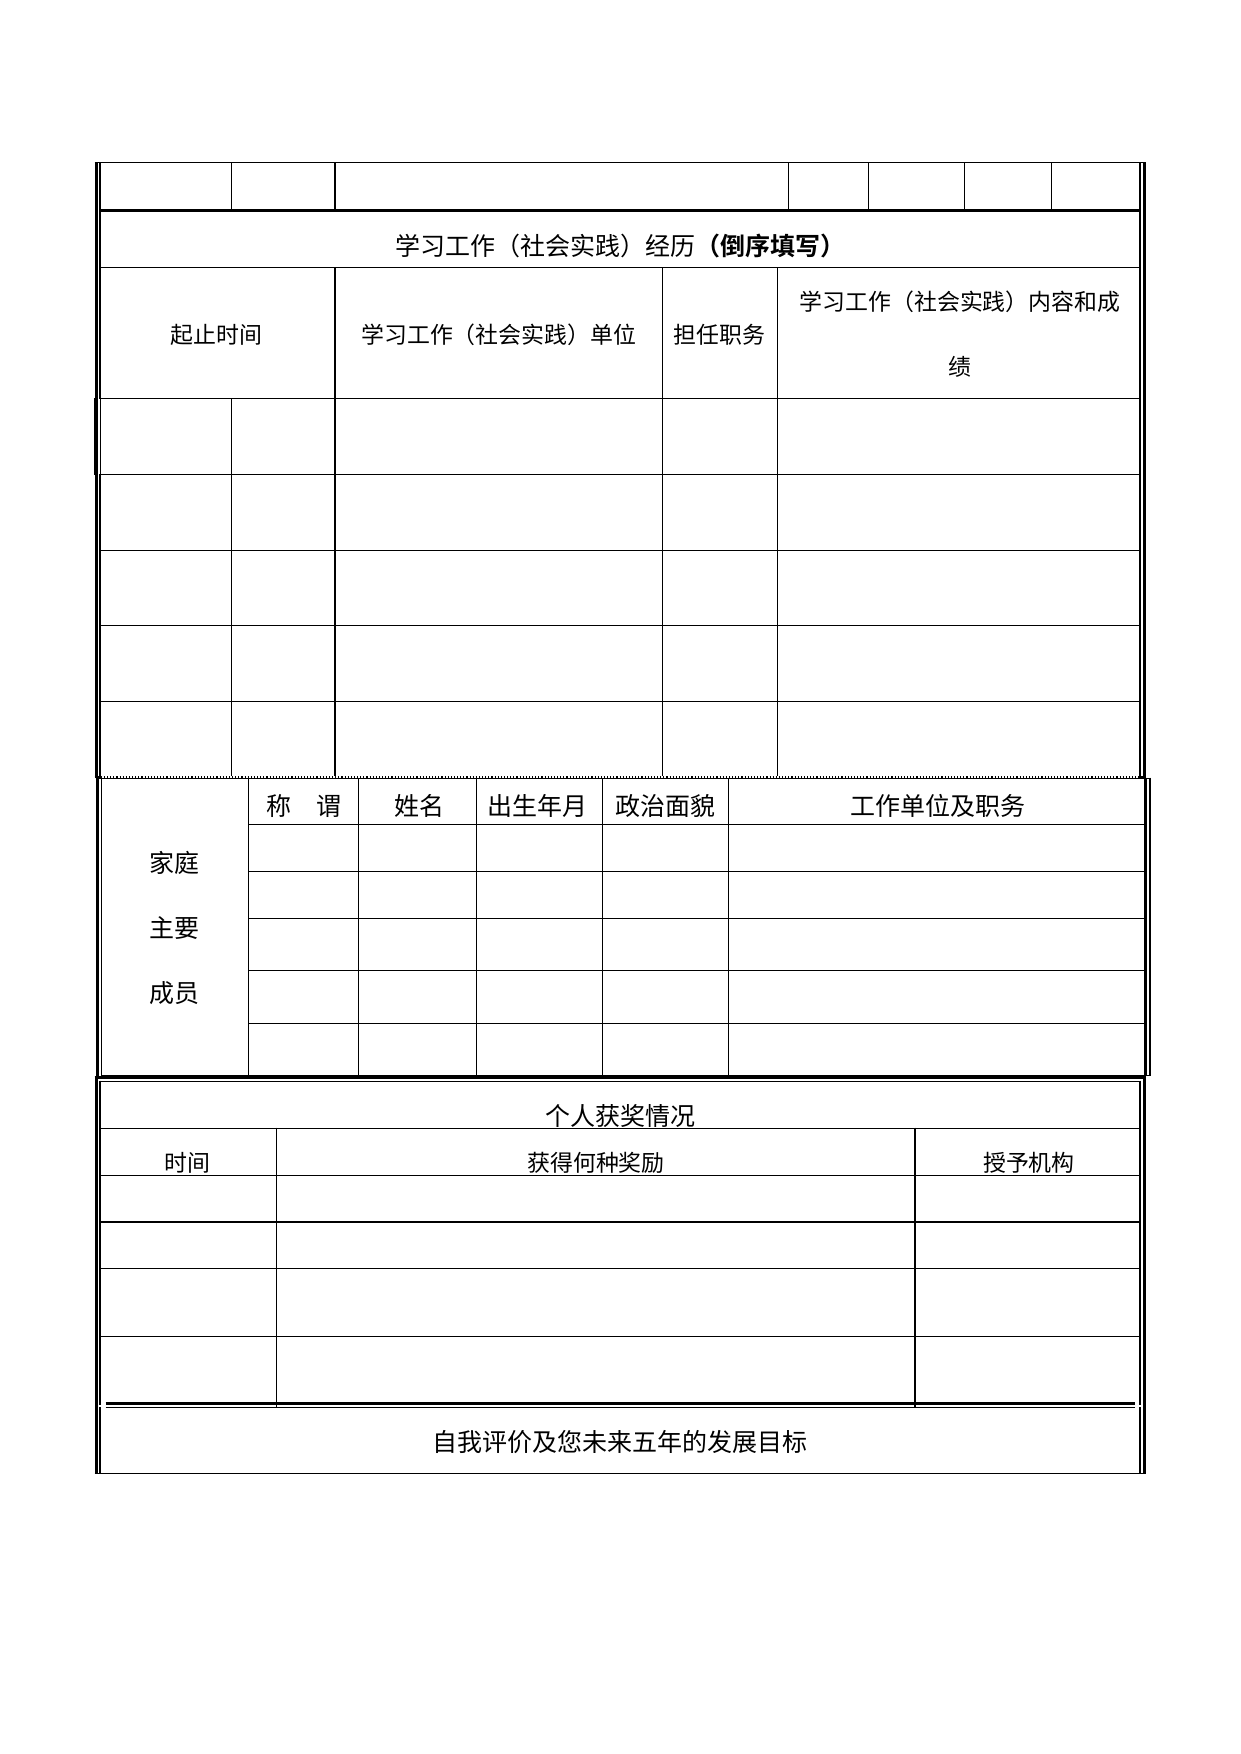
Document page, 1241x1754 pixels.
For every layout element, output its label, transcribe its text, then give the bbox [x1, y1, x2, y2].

table_cell [101, 702, 231, 776]
table_cell [359, 971, 476, 1022]
table_cell [663, 626, 777, 701]
table_cell [359, 825, 476, 871]
table_cell [249, 919, 358, 970]
table_header 工作单位及职务 [729, 779, 1144, 824]
table_cell [778, 399, 1139, 474]
table_cell [778, 475, 1139, 549]
table_cell [789, 163, 868, 209]
table_cell [663, 399, 777, 474]
table_cell 学习工作（社会实践）单位 [336, 268, 662, 398]
table_header 姓名 [359, 779, 476, 824]
table_header 政治面貌 [603, 779, 728, 824]
table_cell 担任职务 [663, 268, 777, 398]
table_cell [603, 971, 728, 1022]
table_cell [477, 872, 602, 918]
table_cell [249, 1024, 358, 1075]
table_cell [869, 163, 964, 209]
table_cell [1052, 163, 1139, 209]
table_header 个人获奖情况 [101, 1082, 1139, 1128]
table_cell 学习工作（社会实践）经历（倒序填写） [101, 212, 1139, 267]
table_cell [729, 919, 1144, 970]
table_cell 授予机构 [916, 1129, 1139, 1174]
table_header 出生年月 [477, 779, 602, 824]
table_cell [336, 475, 662, 549]
table_cell [232, 399, 334, 474]
table_header 称 谓 [249, 779, 358, 824]
table_cell 起止时间 [101, 268, 334, 398]
table_cell [729, 971, 1144, 1022]
table_cell 自我评价及您未来五年的发展目标 [98, 1402, 1142, 1473]
table_cell [477, 1024, 602, 1075]
table_cell [663, 475, 777, 549]
table_cell [477, 971, 602, 1022]
table_cell [336, 551, 662, 625]
table_cell [663, 551, 777, 625]
table_cell [101, 475, 231, 549]
table_cell [232, 626, 334, 701]
table_cell [778, 626, 1139, 701]
table_cell [336, 163, 788, 209]
table_cell [101, 551, 231, 625]
table_cell [965, 163, 1051, 209]
table_cell [778, 702, 1139, 776]
table_cell [336, 399, 662, 474]
table_cell [232, 551, 334, 625]
table_cell [232, 702, 334, 776]
table_cell [101, 1337, 276, 1402]
table_cell [603, 919, 728, 970]
table_cell [359, 872, 476, 918]
table_cell 获得何种奖励 [277, 1129, 914, 1174]
table_cell [359, 919, 476, 970]
table_cell [232, 163, 334, 209]
table_cell [916, 1337, 1139, 1402]
table_cell [916, 1223, 1139, 1268]
table_cell [249, 971, 358, 1022]
table_cell [101, 1223, 276, 1268]
table_cell [477, 825, 602, 871]
table_cell [232, 475, 334, 549]
table_cell [277, 1337, 914, 1402]
table_cell [729, 825, 1144, 871]
table_cell [729, 872, 1144, 918]
table_cell [778, 551, 1139, 625]
table_cell [359, 1024, 476, 1075]
table_cell [336, 626, 662, 701]
table_cell [277, 1223, 914, 1268]
table_cell [663, 702, 777, 776]
table_cell [101, 626, 231, 701]
table_cell [249, 825, 358, 871]
table_cell [603, 1024, 728, 1075]
table_cell 学习工作（社会实践）内容和成绩 [778, 268, 1139, 398]
table_cell [249, 872, 358, 918]
table_cell [101, 1176, 276, 1221]
table_cell [101, 1269, 276, 1336]
table_cell [729, 1024, 1144, 1075]
table_cell [603, 825, 728, 871]
table_cell [277, 1176, 914, 1221]
table_cell [336, 702, 662, 776]
table_cell [916, 1176, 1139, 1221]
table_cell [916, 1269, 1139, 1336]
table_cell [101, 163, 231, 209]
table_cell [277, 1269, 914, 1336]
table_header 家庭 主要 成员 [102, 779, 248, 1075]
table_cell [101, 399, 231, 474]
table_cell [603, 872, 728, 918]
table_cell 时间 [101, 1129, 276, 1174]
table_cell [477, 919, 602, 970]
